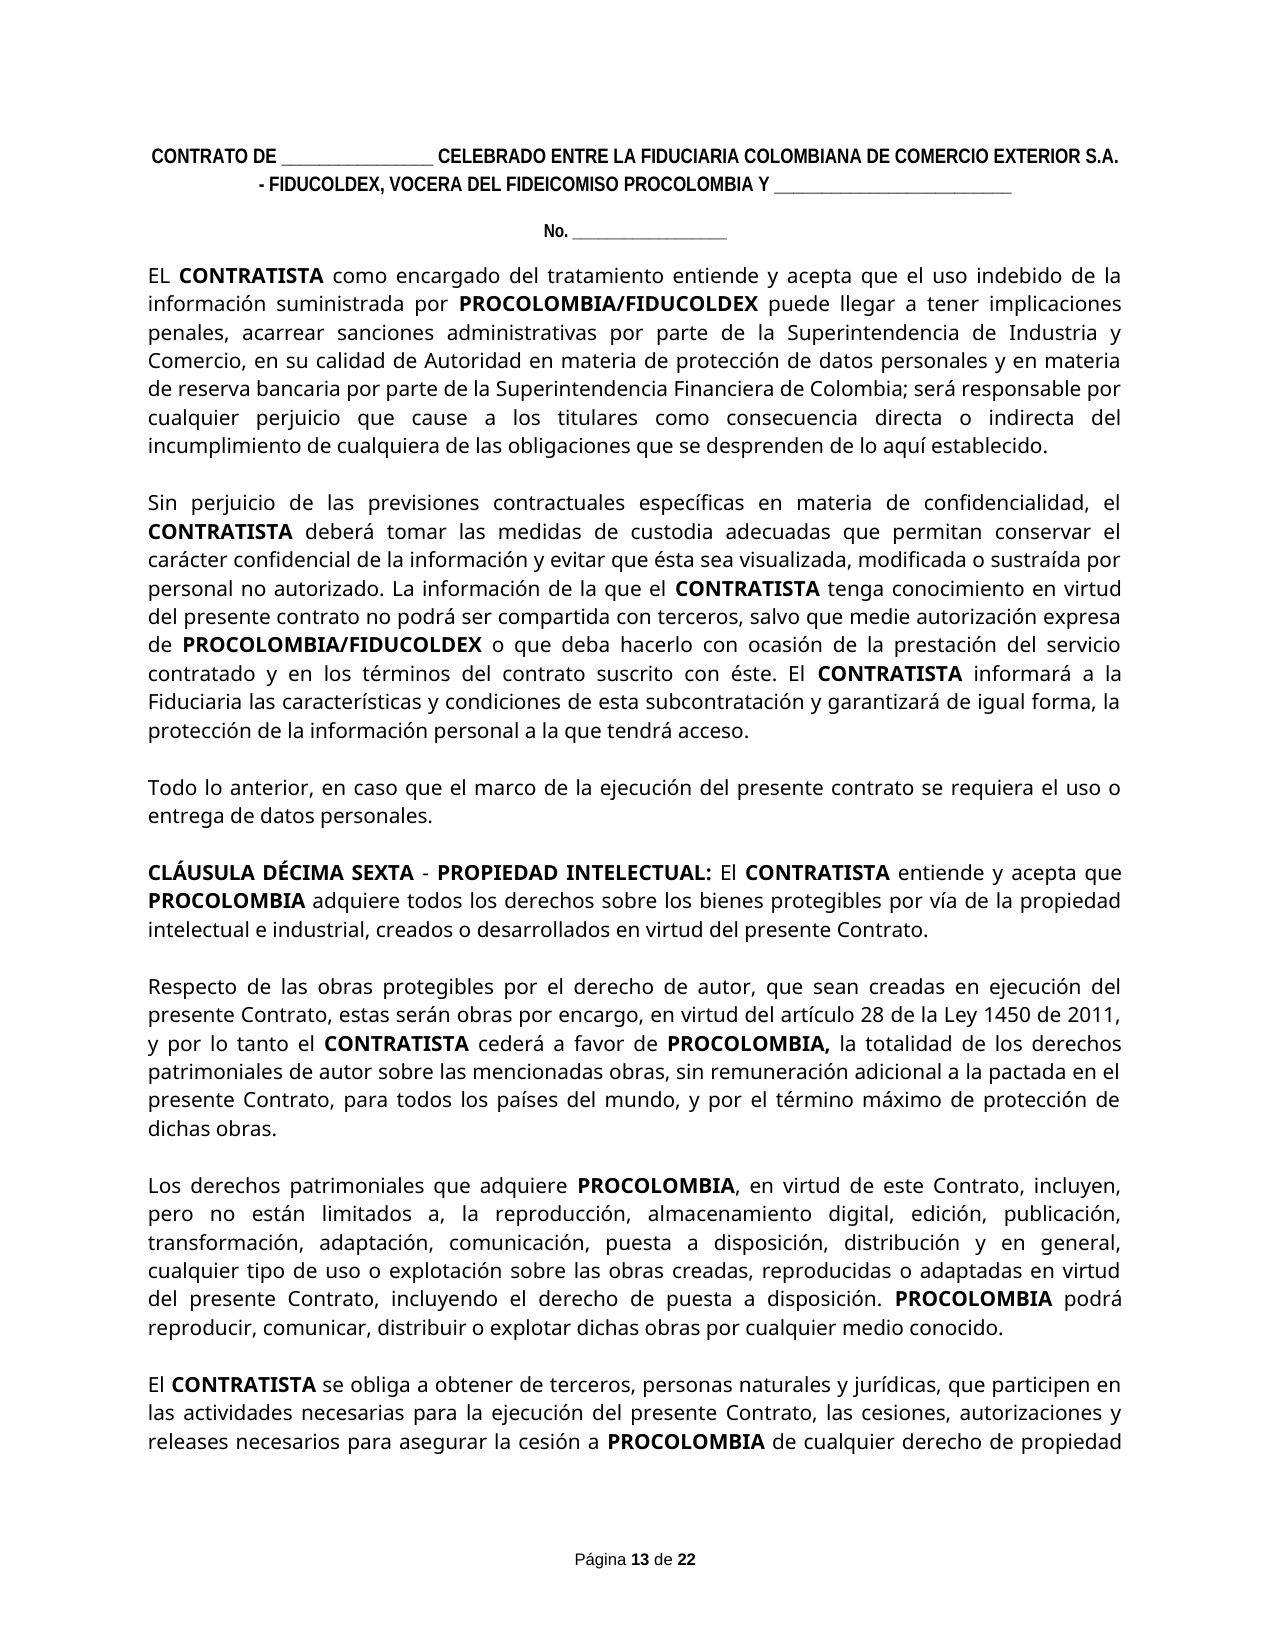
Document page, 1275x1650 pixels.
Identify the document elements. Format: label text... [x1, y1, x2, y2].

text Los derechos patrimoniales que adquiere PROCOLOMBIA, en virtud de este Contrato, incluyen, pero no están limitados a, la reproducción, almacenamiento digital, edición, publicación, transformación, adaptación, comunicación, puesta a disposición, distribución y en general, cualquier tipo de uso o explotación sobre las obras creadas, reproducidas o adaptadas en virtud del presente Contrato, incluyendo el derecho de puesta a disposición. PROCOLOMBIA podrá reproducir, comunicar, distribuir o explotar dichas obras por cualquier medio conocido. [148, 1171, 1122, 1341]
text EL CONTRATISTA como encargado del tratamiento entiende y acepta que el uso indebido de la información suministrada por PROCOLOMBIA/FIDUCOLDEX puede llegar a tener implicaciones penales, acarrear sanciones administrativas por parte de la Superintendencia de Industria y Comercio, en su calidad de Autoridad en materia de protección de datos personales y en materia de reserva bancaria por parte de la Superintendencia Financiera de Colombia; será responsable por cualquier perjuicio que cause a los titulares como consecuencia directa o indirecta del incumplimiento de cualquiera de las obligaciones que se desprenden de lo aquí establecido. [148, 261, 1122, 460]
text Todo lo anterior, en caso que el marco de la ejecución del presente contrato se requiera el uso o entrega de datos personales. [148, 773, 1122, 829]
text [148, 1370, 1122, 1455]
text Respecto de las obras protegibles por el derecho de autor, que sean creadas en ejecución del presente Contrato, estas serán obras por encargo, en virtud del artículo 28 de la Ley 1450 de 2011, y por lo tanto el CONTRATISTA cederá a favor de PROCOLOMBIA, la totalidad de los derechos patrimoniales de autor sobre las mencionadas obras, sin remuneración adicional a la pactada en el presente Contrato, para todos los países del mundo, y por el término máximo de protección de dichas obras. [148, 972, 1122, 1142]
text Sin perjuicio de las previsiones contractuales específicas en materia de confidencialidad, el CONTRATISTA deberá tomar las medidas de custodia adecuadas que permitan conservar el carácter confidencial de la información y evitar que ésta sea visualizada, modificada o sustraída por personal no autorizado. La información de la que el CONTRATISTA tenga conocimiento en virtud del presente contrato no podrá ser compartida con terceros, salvo que medie autorización expresa de PROCOLOMBIA/FIDUCOLDEX o que deba hacerlo con ocasión de la prestación del servicio contratado y en los términos del contrato suscrito con éste. El CONTRATISTA informará a la Fiduciaria las características y condiciones de esta subcontratación y garantizará de igual forma, la protección de la información personal a la que tendrá acceso. [148, 488, 1122, 744]
text CLÁUSULA DÉCIMA SEXTA - PROPIEDAD INTELECTUAL: El CONTRATISTA entiende y acepta que PROCOLOMBIA adquiere todos los derechos sobre los bienes protegibles por vía de la propiedad intelectual e industrial, creados o desarrollados en virtud del presente Contrato. [148, 858, 1122, 943]
